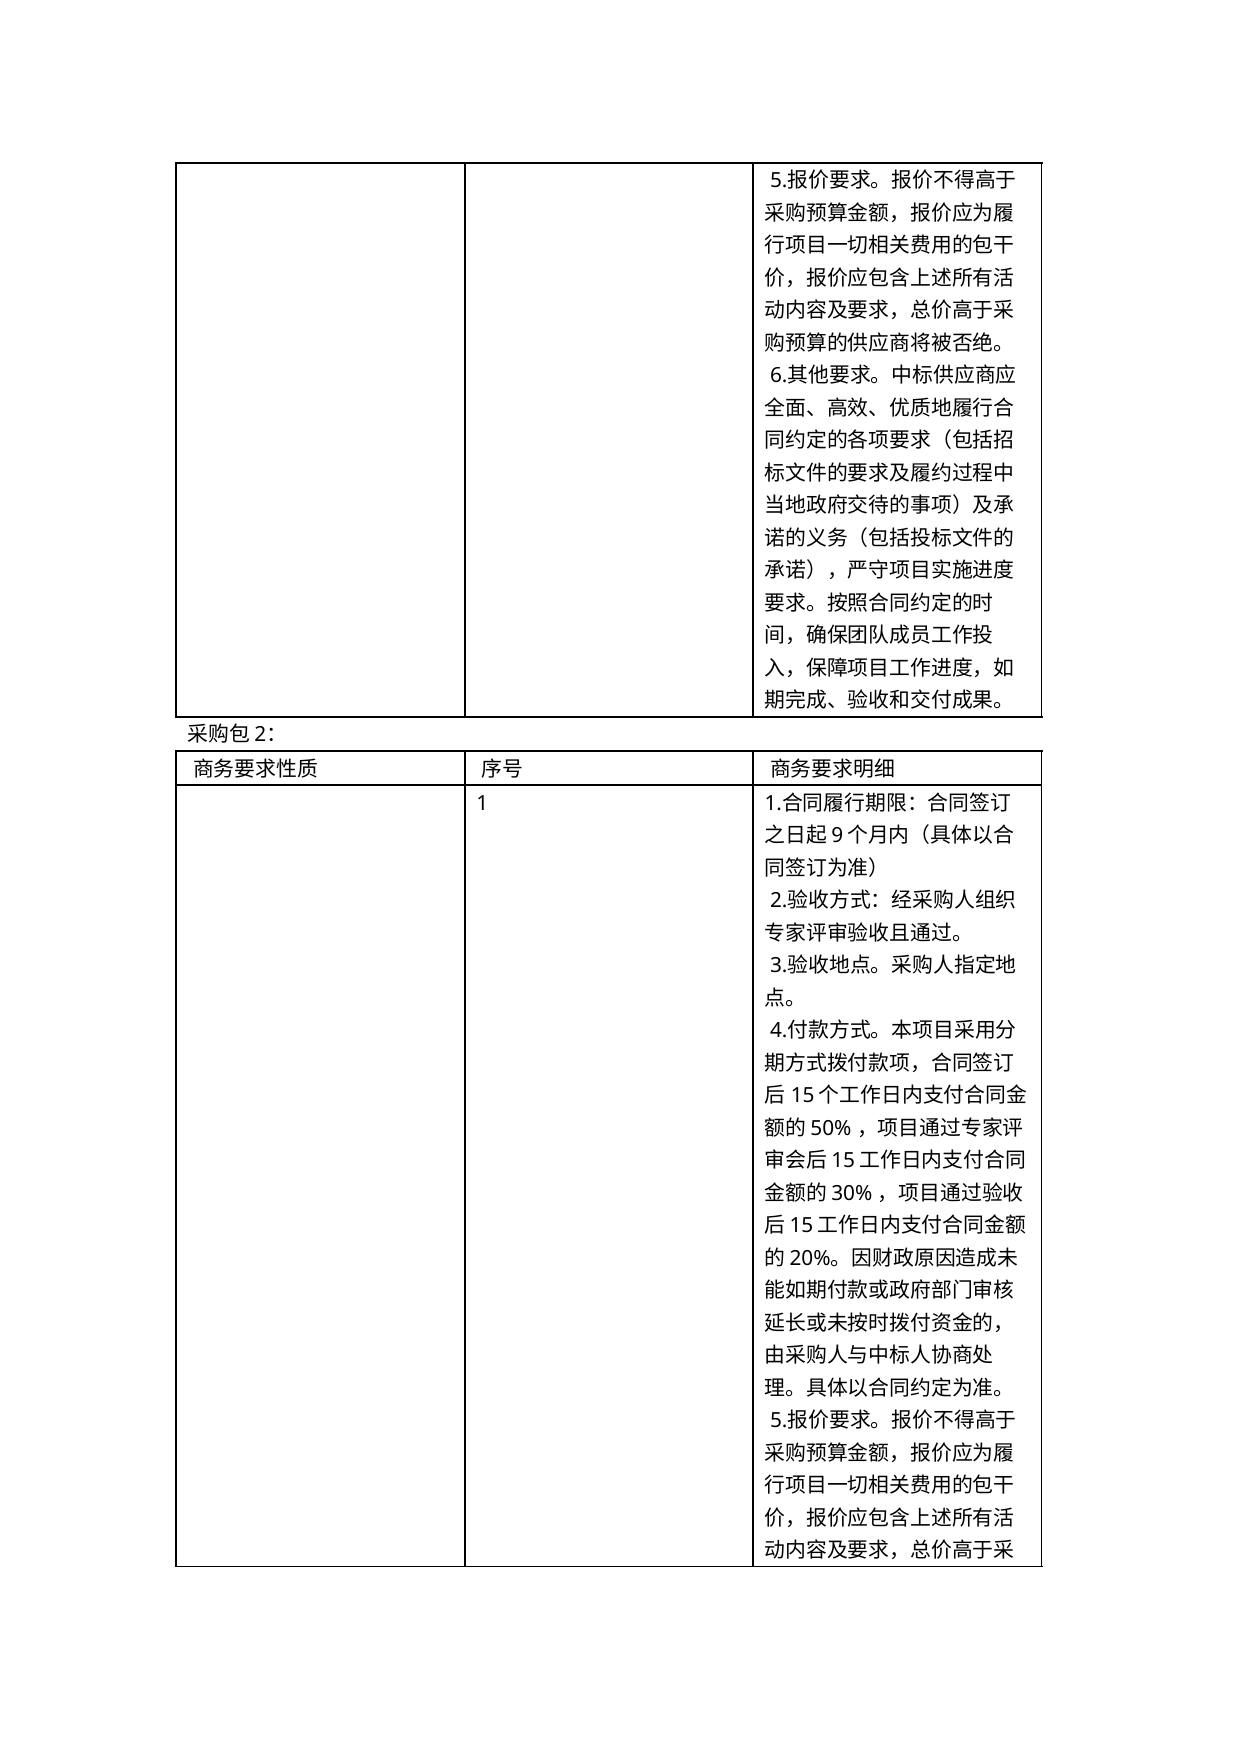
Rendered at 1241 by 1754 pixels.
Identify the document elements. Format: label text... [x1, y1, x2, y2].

table_cell 1 [466, 786, 752, 1566]
table_cell [177, 786, 464, 1566]
table_cell [177, 164, 464, 716]
table_header 商务要求性质 [177, 752, 464, 784]
table_cell 1 [466, 164, 752, 716]
table_header 商务要求明细 [754, 752, 1041, 784]
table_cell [754, 164, 1041, 716]
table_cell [754, 786, 1041, 1566]
text 采购包2： [187, 718, 1053, 750]
table_header 序号 [466, 752, 752, 784]
